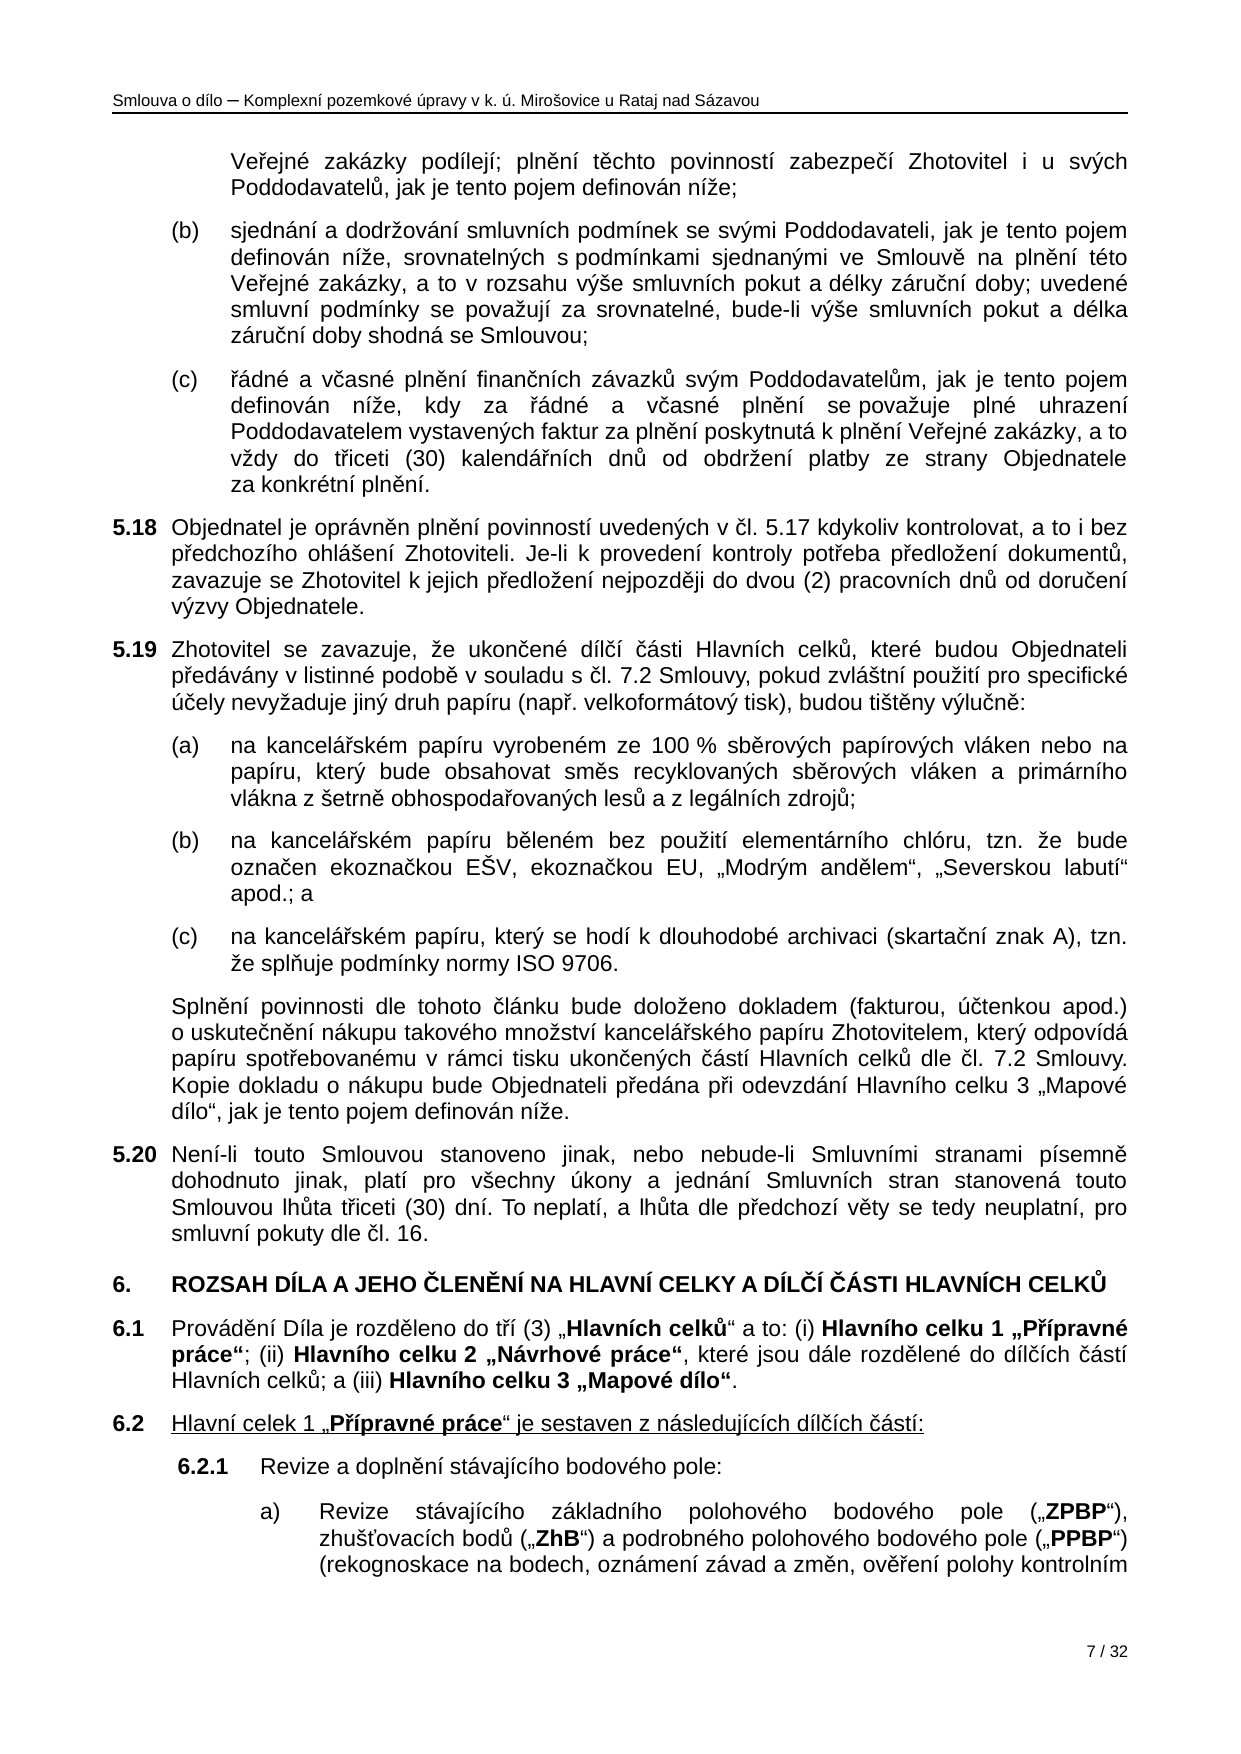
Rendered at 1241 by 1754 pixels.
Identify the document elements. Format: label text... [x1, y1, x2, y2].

text Není-li touto Smlouvou stanoveno jinak, nebo nebude-li Smluvními stranami písemně dohodnuto jinak, platí pro všechny úkony a jednání Smluvních stran stanovená touto Smlouvou lhůta třiceti (30) dní. To neplatí, a lhůta dle předchozí věty se tedy neuplatní, pro smluvní pokuty dle čl. 16. [112, 1141, 1128, 1246]
list sjednání a dodržování smluvních podmínek se svými Poddodavateli, jak je tento pojem definován níže, srovnatelných s podmínkami sjednanými ve Smlouvě na plnění této Veřejné zakázky, a to v rozsahu výše smluvních pokut a délky záruční doby; uvedené smluvní podmínky se považují za srovnatelné, bude-li výše smluvních pokut a délka záruční doby shodná se Smlouvou; [171, 217, 1128, 349]
text Objednatel je oprávněn plnění povinností uvedených v čl. 5.17 kdykoliv kontrolovat, a to i bez předchozího ohlášení Zhotoviteli. Je-li k provedení kontroly potřeba předložení dokumentů, zavazuje se Zhotovitel k jejich předložení nejpozději do dvou (2) pracovních dnů od doručení výzvy Objednatele. [112, 514, 1128, 619]
text Provádění Díla je rozděleno do tří (3) „Hlavních celků“ a to: (i) Hlavního celku 1 „Přípravné práce“; (ii) Hlavního celku 2 „Návrhové práce“, které jsou dále rozdělené do dílčích částí Hlavních celků; a (iii) Hlavního celku 3 „Mapové dílo“. [112, 1314, 1128, 1393]
text Revize a doplnění stávajícího bodového pole: [177, 1453, 1128, 1479]
text Rozsah díla a jeho členění na hlavní celky a dílčí části Hlavních celků [112, 1271, 1128, 1298]
list na kancelářském papíru vyrobeném ze 100 % sběrových papírových vláken nebo na papíru, který bude obsahovat směs recyklovaných sběrových vláken a primárního vlákna z šetrně obhospodařovaných lesů a z legálních zdrojů; [171, 732, 1128, 811]
list řádné a včasné plnění finančních závazků svým Poddodavatelům, jak je tento pojem definován níže, kdy za řádné a včasné plnění se považuje plné uhrazení Poddodavatelem vystavených faktur za plnění poskytnutá k plnění Veřejné zakázky, a to vždy do třiceti (30) kalendářních dnů od obdržení platby ze strany Objednatele za konkrétní plnění. [171, 366, 1128, 497]
list na kancelářském papíru běleném bez použití elementárního chlóru, tzn. že bude označen ekoznačkou EŠV, ekoznačkou EU, „Modrým andělem“, „Severskou labutí“ apod.; a [171, 827, 1128, 907]
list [171, 148, 1128, 200]
text Zhotovitel se zavazuje, že ukončené dílčí části Hlavních celků, které budou Objednateli předávány v listinné podobě v souladu s čl. 7.2 Smlouvy, pokud zvláštní použití pro specifické účely nevyžaduje jiný druh papíru (např. velkoformátový tisk), budou tištěny výlučně: [112, 636, 1128, 715]
list na kancelářském papíru, který se hodí k dlouhodobé archivaci (skartační znak A), tzn. že splňuje podmínky normy ISO 9706. [171, 923, 1128, 976]
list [260, 1498, 1128, 1577]
list Splnění povinnosti dle tohoto článku bude doloženo dokladem (fakturou, účtenkou apod.) o uskutečnění nákupu takového množství kancelářského papíru Zhotovitelem, který odpovídá papíru spotřebovanému v rámci tisku ukončených částí Hlavních celků dle čl. 7.2 Smlouvy. Kopie dokladu o nákupu bude Objednateli předána při odevzdání Hlavního celku 3 „Mapové dílo“, jak je tento pojem definován níže. [171, 993, 1128, 1124]
text Hlavní celek 1 „Přípravné práce“ je sestaven z následujících dílčích částí: [112, 1410, 1128, 1437]
